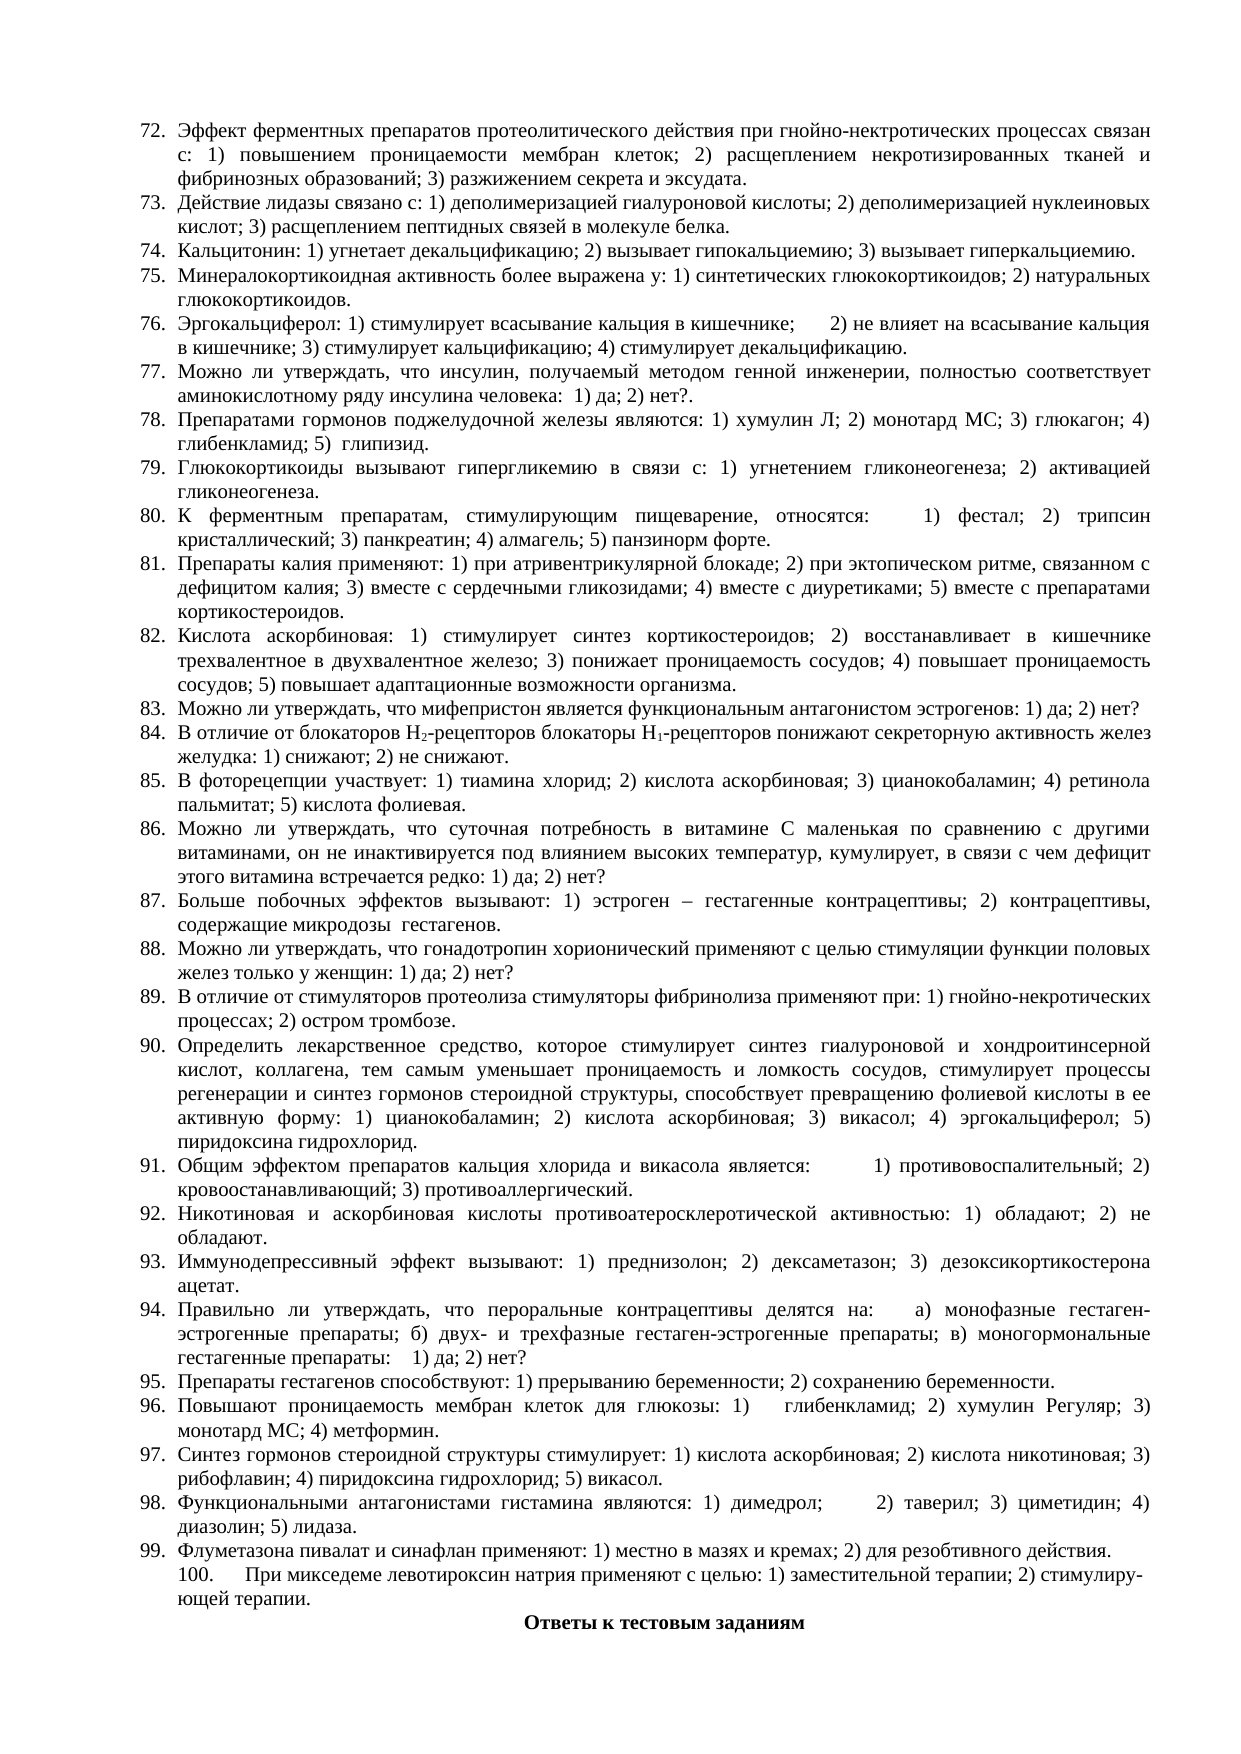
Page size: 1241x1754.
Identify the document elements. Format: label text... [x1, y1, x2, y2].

list Правильно ли утверждать, что пероральные контрацептивы делятся на: а) монофазные гестаген-эстрогенные препараты; б) двух- и трехфазные гестаген-эстрогенные препараты; в) моногормональные гестагенные препараты: 1) да; 2) нет? [140, 1297, 1152, 1369]
list В отличие от стимуляторов протеолиза стимуляторы фибринолиза применяют при: 1) гнойно-некротических процессах; 2) остром тромбозе. [140, 984, 1152, 1032]
list Минералокортикоидная активность более выражена у: 1) синтетических глюкокортикоидов; 2) натуральных глюкокортикоидов. [140, 262, 1152, 311]
list Кислота аскорбиновая: 1) стимулирует синтез кортикостероидов; 2) восстанавливает в кишечнике трехвалентное в двухвалентное железо; 3) понижает проницаемость сосудов; 4) повышает проницаемость сосудов; 5) повышает адаптационные возможности организма. [140, 623, 1152, 696]
list Глюкокортикоиды вызывают гипергликемию в связи с: 1) угнетением гликонеогенеза; 2) активацией гликонеогенеза. [140, 455, 1152, 503]
list Можно ли утверждать, что мифепристон является функциональным антагонистом эстрогенов: 1) да; 2) нет? [140, 696, 1152, 720]
list Можно ли утверждать, что инсулин, получаемый методом генной инженерии, полностью соответствует аминокислотному ряду инсулина человека: 1) да; 2) нет?. [140, 359, 1152, 407]
text Ответы к тестовым заданиям [177, 1610, 1152, 1634]
list Флуметазона пивалат и синафлан применяют: 1) местно в мазях и кремах; 2) для резобтивного действия. [140, 1538, 1152, 1562]
list Никотиновая и аскорбиновая кислоты противоатеросклеротической активностью: 1) обладают; 2) не обладают. [140, 1201, 1152, 1249]
text 100. При микседеме левотироксин натрия применяют с целью: 1) заместительной терапии; 2) стимулиру- ющей терапии. [177, 1562, 1152, 1610]
list Можно ли утверждать, что гонадотропин хорионический применяют с целью стимуляции функции половых желез только у женщин: 1) да; 2) нет? [140, 936, 1152, 984]
list Эргокальциферол: 1) стимулирует всасывание кальция в кишечнике; 2) не влияет на всасывание кальция в кишечнике; 3) стимулирует кальцификацию; 4) стимулирует декальцификацию. [140, 311, 1152, 359]
list Синтез гормонов стероидной структуры стимулирует: 1) кислота аскорбиновая; 2) кислота никотиновая; 3) рибофлавин; 4) пиридоксина гидрохлорид; 5) викасол. [140, 1442, 1152, 1490]
list Повышают проницаемость мембран клеток для глюкозы: 1) глибенкламид; 2) хумулин Регуляр; 3) монотард МС; 4) метформин. [140, 1393, 1152, 1442]
list Больше побочных эффектов вызывают: 1) эстроген – гестагенные контрацептивы; 2) контрацептивы, содержащие микродозы гестагенов. [140, 888, 1152, 936]
list Функциональными антагонистами гистамина являются: 1) димедрол; 2) таверил; 3) циметидин; 4) диазолин; 5) лидаза. [140, 1490, 1152, 1538]
list Определить лекарственное средство, которое стимулирует синтез гиалуроновой и хондроитинсерной кислот, коллагена, тем самым уменьшает проницаемость и ломкость сосудов, стимулирует процессы регенерации и синтез гормонов стероидной структуры, способствует превращению фолиевой кислоты в ее активную форму: 1) цианокобаламин; 2) кислота аскорбиновая; 3) викасол; 4) эргокальциферол; 5) пиридоксина гидрохлорид. [140, 1032, 1152, 1153]
list Можно ли утверждать, что суточная потребность в витамине С маленькая по сравнению с другими витаминами, он не инактивируется под влиянием высоких температур, кумулирует, в связи с чем дефицит этого витамина встречается редко: 1) да; 2) нет? [140, 816, 1152, 888]
list К ферментным препаратам, стимулирующим пищеварение, относятся: 1) фестал; 2) трипсин кристаллический; 3) панкреатин; 4) алмагель; 5) панзинорм форте. [140, 503, 1152, 551]
list Эффект ферментных препаратов протеолитического действия при гнойно-нектротических процессах связан с: 1) повышением проницаемости мембран клеток; 2) расщеплением некротизированных тканей и фибринозных образований; 3) разжижением секрета и эксудата. [140, 118, 1152, 190]
list Действие лидазы связано с: 1) деполимеризацией гиалуроновой кислоты; 2) деполимеризацией нуклеиновых кислот; 3) расщеплением пептидных связей в молекуле белка. [140, 190, 1152, 238]
list Иммунодепрессивный эффект вызывают: 1) преднизолон; 2) дексаметазон; 3) дезоксикортикостерона ацетат. [140, 1249, 1152, 1297]
list Препараты калия применяют: 1) при атривентрикулярной блокаде; 2) при эктопическом ритме, связанном с дефицитом калия; 3) вместе с сердечными гликозидами; 4) вместе с диуретиками; 5) вместе с препаратами кортикостероидов. [140, 551, 1152, 623]
list В фоторецепции участвует: 1) тиамина хлорид; 2) кислота аскорбиновая; 3) цианокобаламин; 4) ретинола пальмитат; 5) кислота фолиевая. [140, 768, 1152, 816]
list В отличие от блокаторов Н2-рецепторов блокаторы Н1-рецепторов понижают секреторную активность желез желудка: 1) снижают; 2) не снижают. [140, 720, 1152, 768]
list Препараты гестагенов способствуют: 1) прерыванию беременности; 2) сохранению беременности. [140, 1369, 1152, 1393]
list Препаратами гормонов поджелудочной железы являются: 1) хумулин Л; 2) монотард МС; 3) глюкагон; 4) глибенкламид; 5) глипизид. [140, 407, 1152, 455]
list Кальцитонин: 1) угнетает декальцификацию; 2) вызывает гипокальциемию; 3) вызывает гиперкальциемию. [140, 238, 1152, 262]
list Общим эффектом препаратов кальция хлорида и викасола является: 1) противовоспалительный; 2) кровоостанавливающий; 3) противоаллергический. [140, 1153, 1152, 1201]
